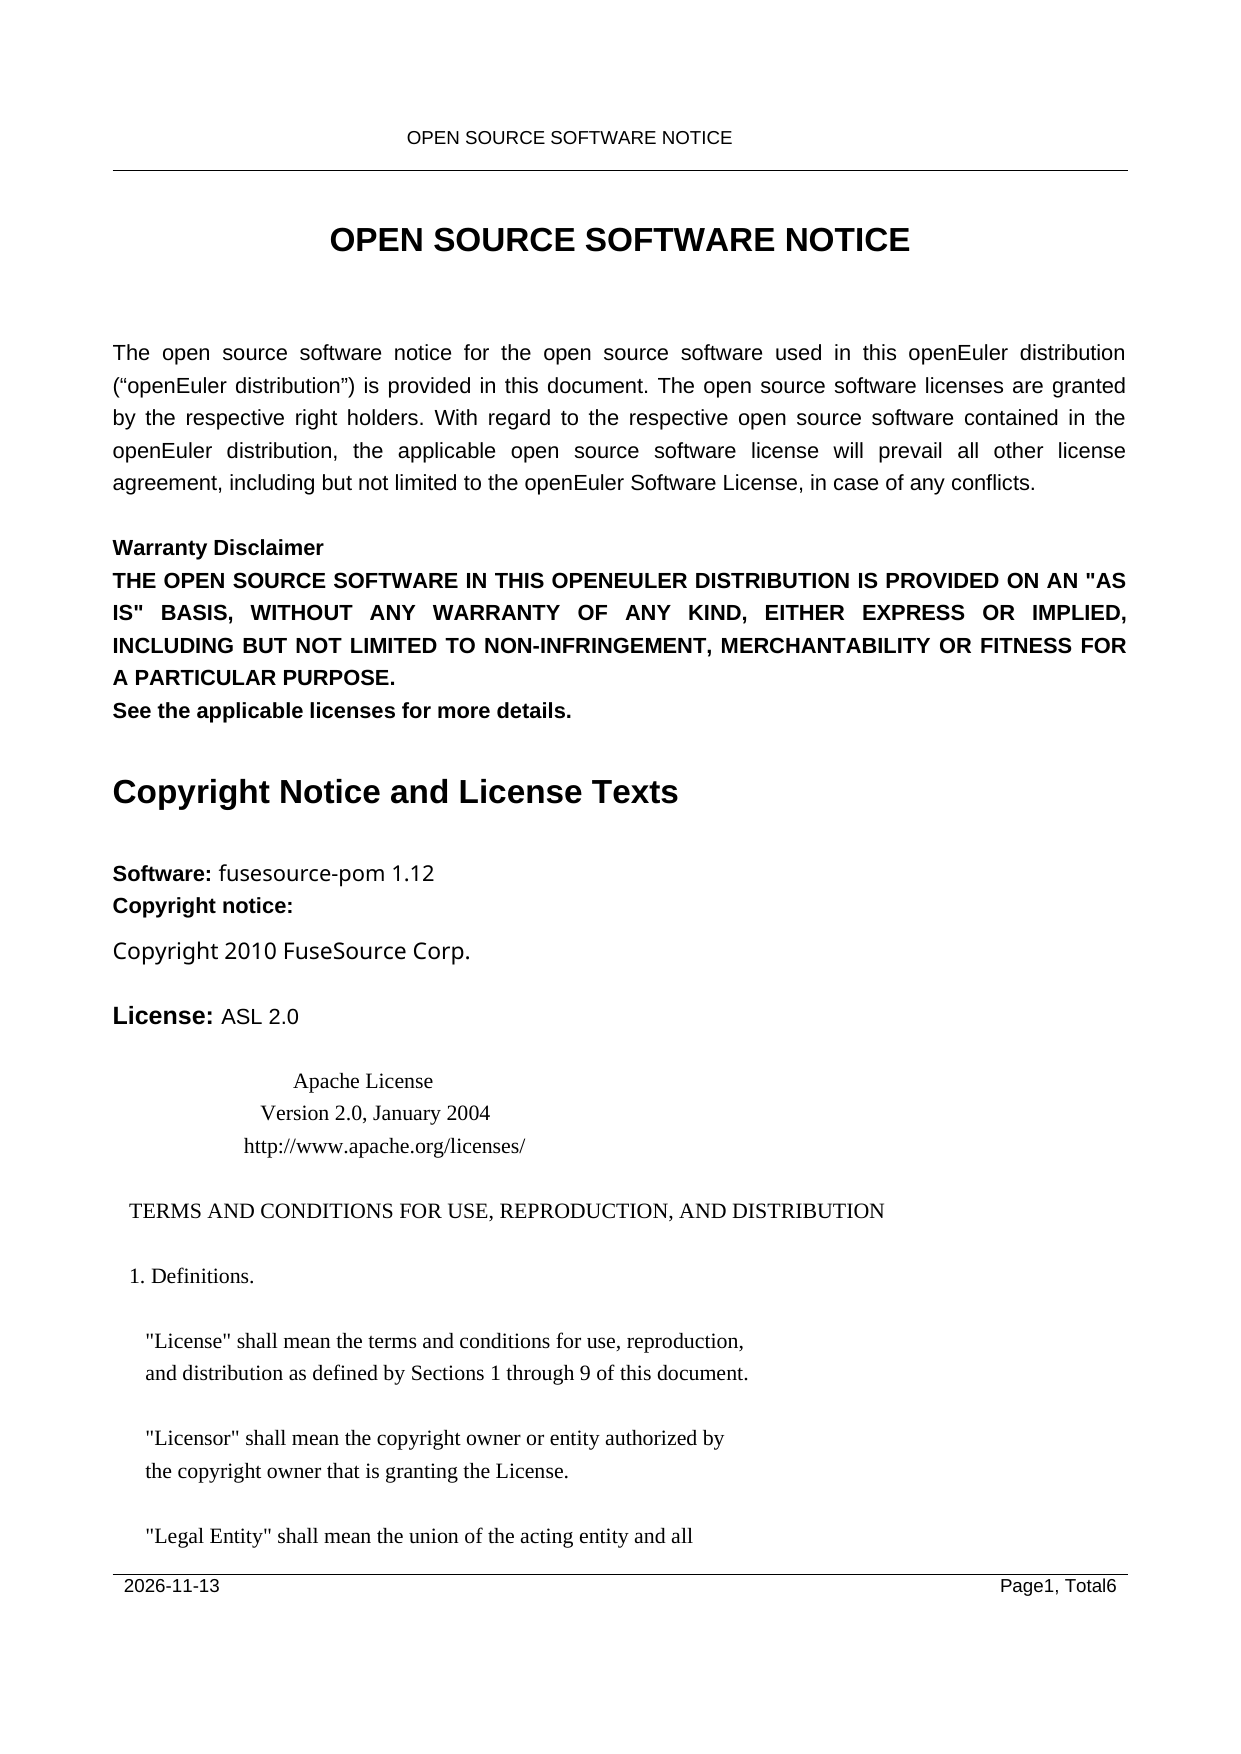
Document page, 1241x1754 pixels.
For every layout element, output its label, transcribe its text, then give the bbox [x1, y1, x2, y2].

text OPEN SOURCE SOFTWARE NOTICE [112, 206, 1128, 271]
text License: ASL 2.0 [112, 999, 1128, 1031]
text The open source software notice for the open source software used in this openEuler distribution (“openEuler distribution”) is provided in this document. The open source software licenses are granted by the respective right holders. With regard to the respective open source software contained in the openEuler distribution, the applicable open source software license will prevail all other license agreement, including but not limited to the openEuler Software License, in case of any conflicts. [112, 336, 1128, 499]
text THE OPEN SOURCE SOFTWARE IN THIS OPENEULER DISTRIBUTION IS PROVIDED ON AN "AS IS" BASIS, WITHOUT ANY WARRANTY OF ANY KIND, EITHER EXPRESS OR IMPLIED, INCLUDING BUT NOT LIMITED TO NON-INFRINGEMENT, MERCHANTABILITY OR FITNESS FOR A PARTICULAR PURPOSE. See the applicable licenses for more details. [112, 564, 1128, 726]
text Copyright Notice and License Texts [112, 759, 1128, 824]
text Warranty Disclaimer [112, 531, 1128, 564]
text Copyright 2010 FuseSource Corp. [112, 934, 1128, 966]
title Software: fusesource-pom 1.12 [112, 856, 1128, 889]
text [112, 1031, 1128, 1551]
text Copyright notice: [112, 889, 1128, 921]
